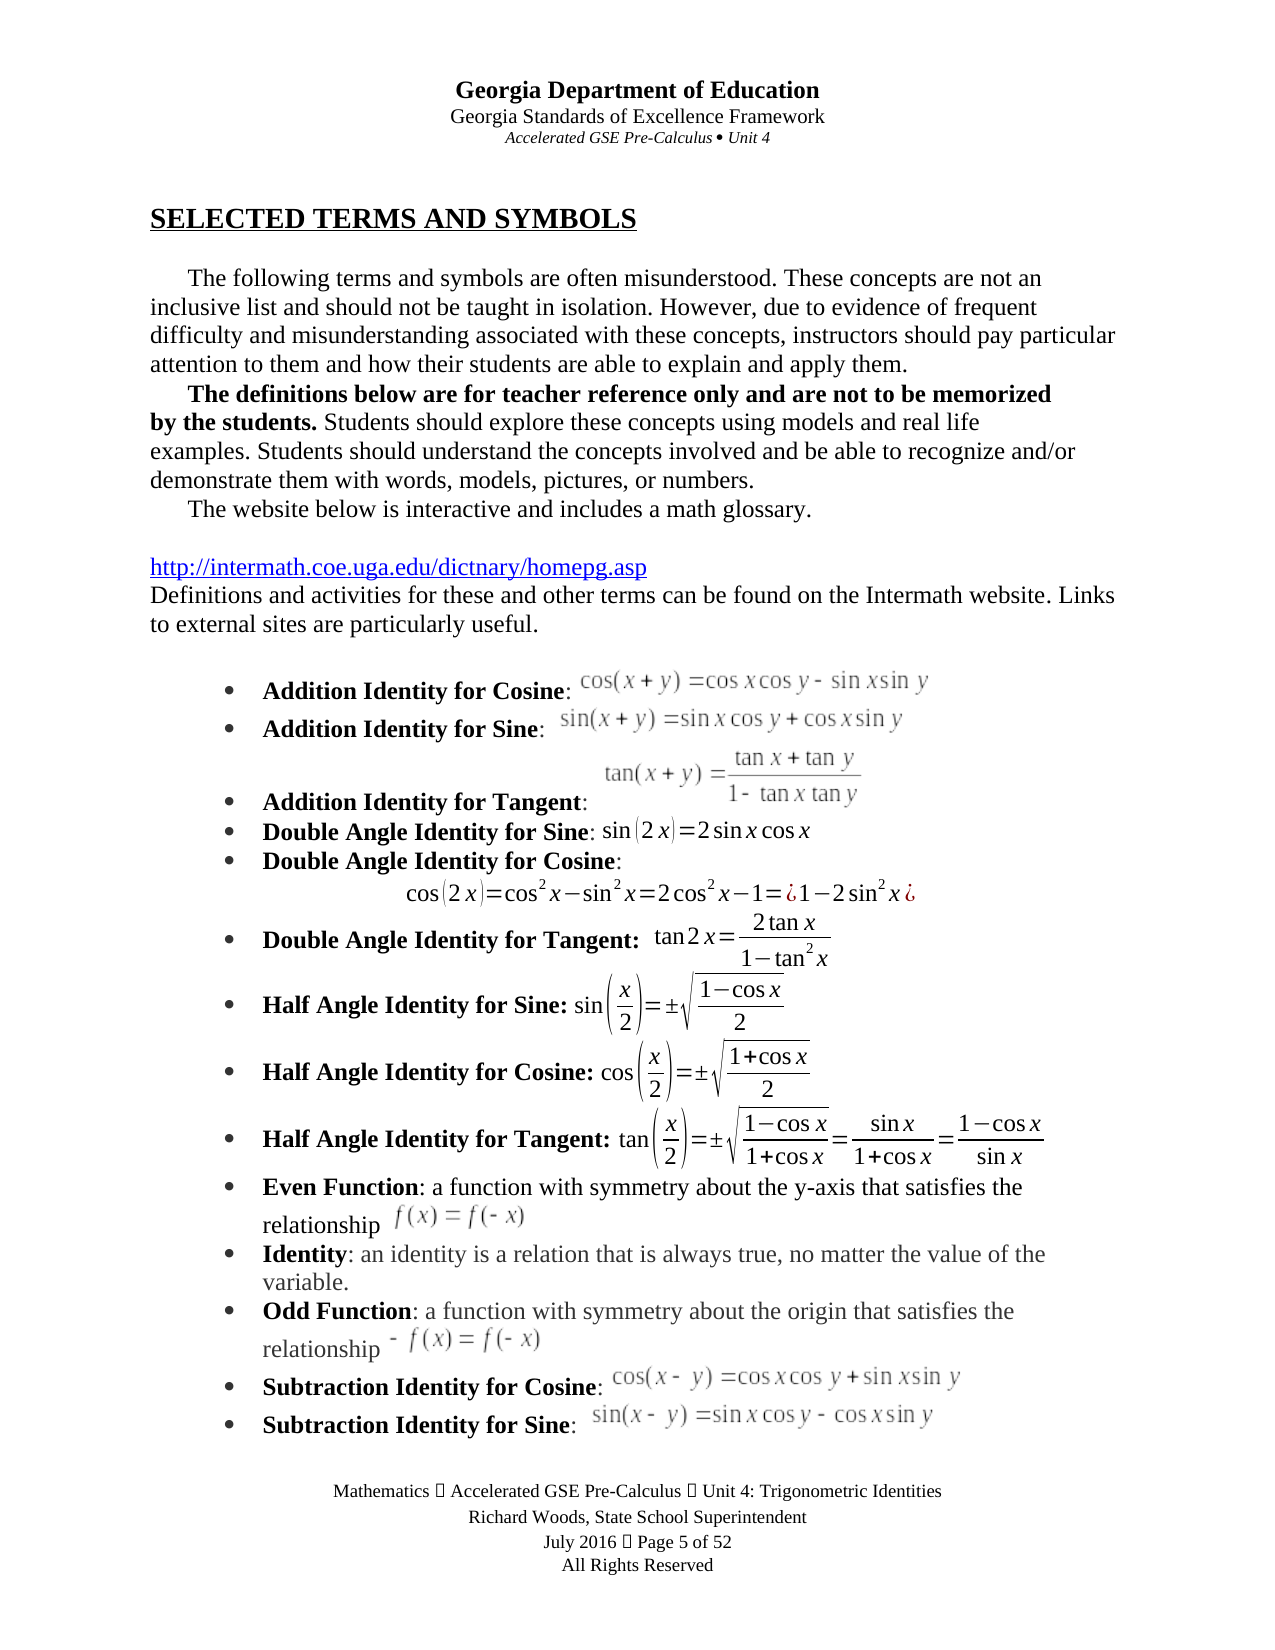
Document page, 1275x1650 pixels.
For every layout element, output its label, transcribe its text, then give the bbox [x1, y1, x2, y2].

list Half Angle Identity for Cosine: [225, 1038, 1125, 1105]
list Half Angle Identity for Tangent: [225, 1105, 1125, 1172]
list Even Function: a function with symmetry about the y-axis that satisfies the relationship [225, 1172, 1125, 1239]
list Addition Identity for Sine: [225, 705, 1125, 743]
text The website below is interactive and includes a math glossary. [150, 494, 1125, 523]
list Odd Function: a function with symmetry about the origin that satisfies the relationship [225, 1296, 1125, 1363]
text http://intermath.coe.uga.edu/dictnary/homepg.asp [150, 552, 1125, 581]
list Subtraction Identity for Cosine: [225, 1363, 1125, 1401]
text The following terms and symbols are often misunderstood. These concepts are not an inclusive list and should not be taught in isolation. However, due to evidence of frequent difficulty and misunderstanding associated with these concepts, instructors should pay particular attention to them and how their students are able to explain and apply them. [150, 263, 1125, 378]
list Double Angle Identity for Cosine: [225, 846, 1125, 875]
subtitle SELECTED TERMS AND SYMBOLS [150, 201, 1125, 234]
list Subtraction Identity for Sine: [225, 1401, 1125, 1439]
list Addition Identity for Cosine: [225, 667, 1125, 705]
list Double Angle Identity for Tangent: [225, 909, 1125, 971]
list Half Angle Identity for Sine: [225, 971, 1125, 1038]
list Double Angle Identity for Sine: [225, 816, 1125, 846]
text Definitions and activities for these and other terms can be found on the Intermath website. Links to external sites are particularly useful. [150, 581, 1125, 638]
list Addition Identity for Tangent: [225, 743, 1125, 816]
text The definitions below are for teacher reference only and are not to be memorized by the students. Students should explore these concepts using models and real life examples. Students should understand the concepts involved and be able to recognize and/or demonstrate them with words, models, pictures, or numbers. [150, 379, 1080, 494]
list Identity: an identity is a relation that is always true, no matter the value of the variable. [225, 1239, 1125, 1296]
